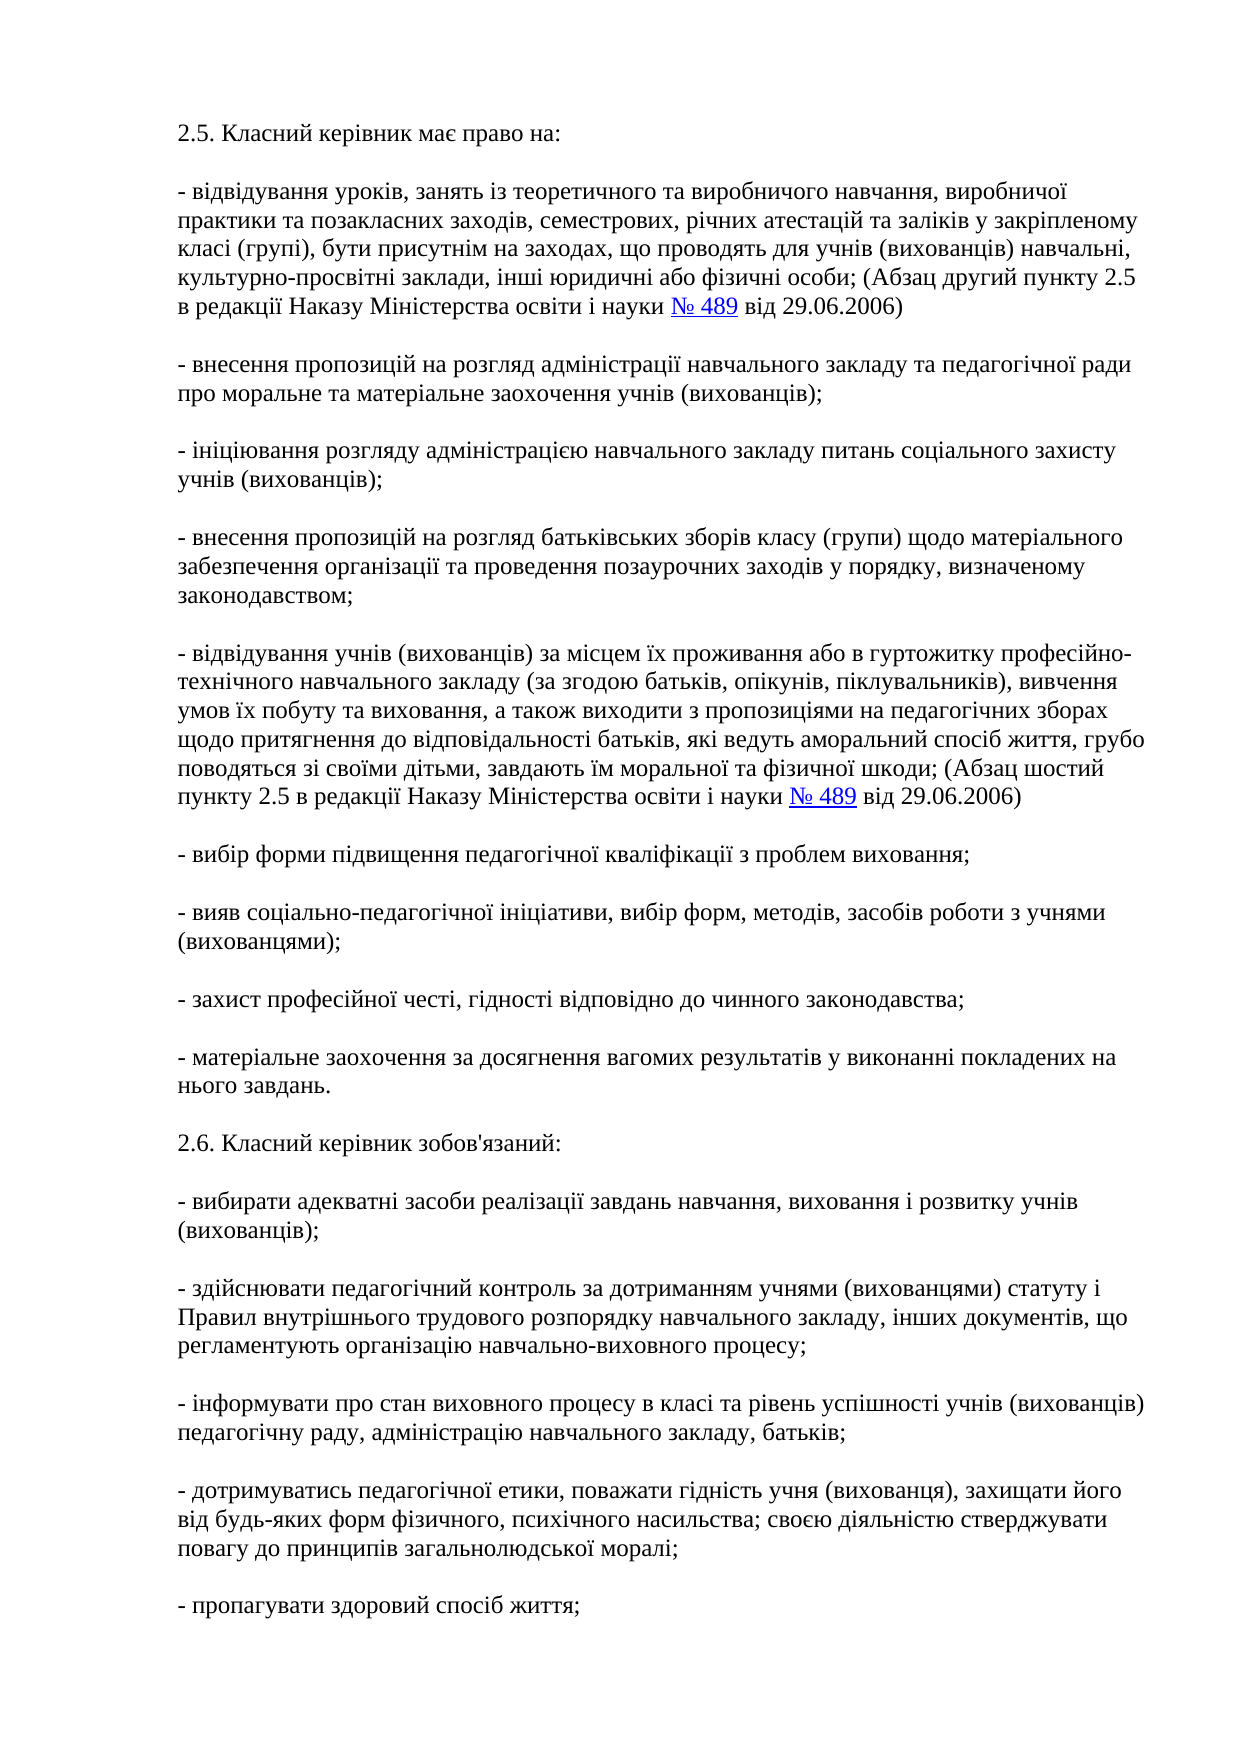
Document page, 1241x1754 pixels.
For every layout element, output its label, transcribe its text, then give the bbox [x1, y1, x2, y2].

text - вияв соціально-педагогічної ініціативи, вибір форм, методів, засобів роботи з учнями (вихованцями); [177, 897, 1152, 955]
text - матеріальне заохочення за досягнення вагомих результатів у виконанні покладених на нього завдань. [177, 1042, 1152, 1099]
text 2.5. Класний керівник має право на: [177, 118, 1152, 147]
text 2.6. Класний керівник зобов'язаний: [177, 1128, 1152, 1157]
text - здійснювати педагогічний контроль за дотриманням учнями (вихованцями) статуту і Правил внутрішнього трудового розпорядку навчального закладу, інших документів, що регламентують організацію навчально-виховного процесу; [177, 1273, 1152, 1359]
text - захист професійної честі, гідності відповідно до чинного законодавства; [177, 984, 1152, 1013]
text - відвідування уроків, занять із теоретичного та виробничого навчання, виробничої практики та позакласних заходів, семестрових, річних атестацій та заліків у закріпленому класі (групі), бути присутнім на заходах, що проводять для учнів (вихованців) навчальні, культурно-просвітні заклади, інші юридичні або фізичні особи; (Абзац другий пункту 2.5 в редакції Наказу Міністерства освіти і науки № 489 від 29.06.2006) [177, 176, 1152, 320]
text - відвідування учнів (вихованців) за місцем їх проживання або в гуртожитку професійно-технічного навчального закладу (за згодою батьків, опікунів, піклувальників), вивчення умов їх побуту та виховання, а також виходити з пропозиціями на педагогічних зборах щодо притягнення до відповідальності батьків, які ведуть аморальний спосіб життя, грубо поводяться зі своїми дітьми, завдають їм моральної та фізичної шкоди; (Абзац шостий пункту 2.5 в редакції Наказу Міністерства освіти і науки № 489 від 29.06.2006) [177, 638, 1152, 810]
text - вибирати адекватні засоби реалізації завдань навчання, виховання і розвитку учнів (вихованців); [177, 1186, 1152, 1244]
text - вибір форми підвищення педагогічної кваліфікації з проблем виховання; [177, 839, 1152, 868]
text - інформувати про стан виховного процесу в класі та рівень успішності учнів (вихованців) педагогічну раду, адміністрацію навчального закладу, батьків; [177, 1388, 1152, 1446]
text - дотримуватись педагогічної етики, поважати гідність учня (вихованця), захищати його від будь-яких форм фізичного, психічного насильства; своєю діяльністю стверджувати повагу до принципів загальнолюдської моралі; [177, 1475, 1152, 1561]
text - ініціювання розгляду адміністрацією навчального закладу питань соціального захисту учнів (вихованців); [177, 436, 1152, 493]
text - внесення пропозицій на розгляд адміністрації навчального закладу та педагогічної ради про моральне та матеріальне заохочення учнів (вихованців); [177, 349, 1152, 406]
text - внесення пропозицій на розгляд батьківських зборів класу (групи) щодо матеріального забезпечення організації та проведення позаурочних заходів у порядку, визначеному законодавством; [177, 522, 1152, 608]
text - пропагувати здоровий спосіб життя; [177, 1591, 1152, 1619]
